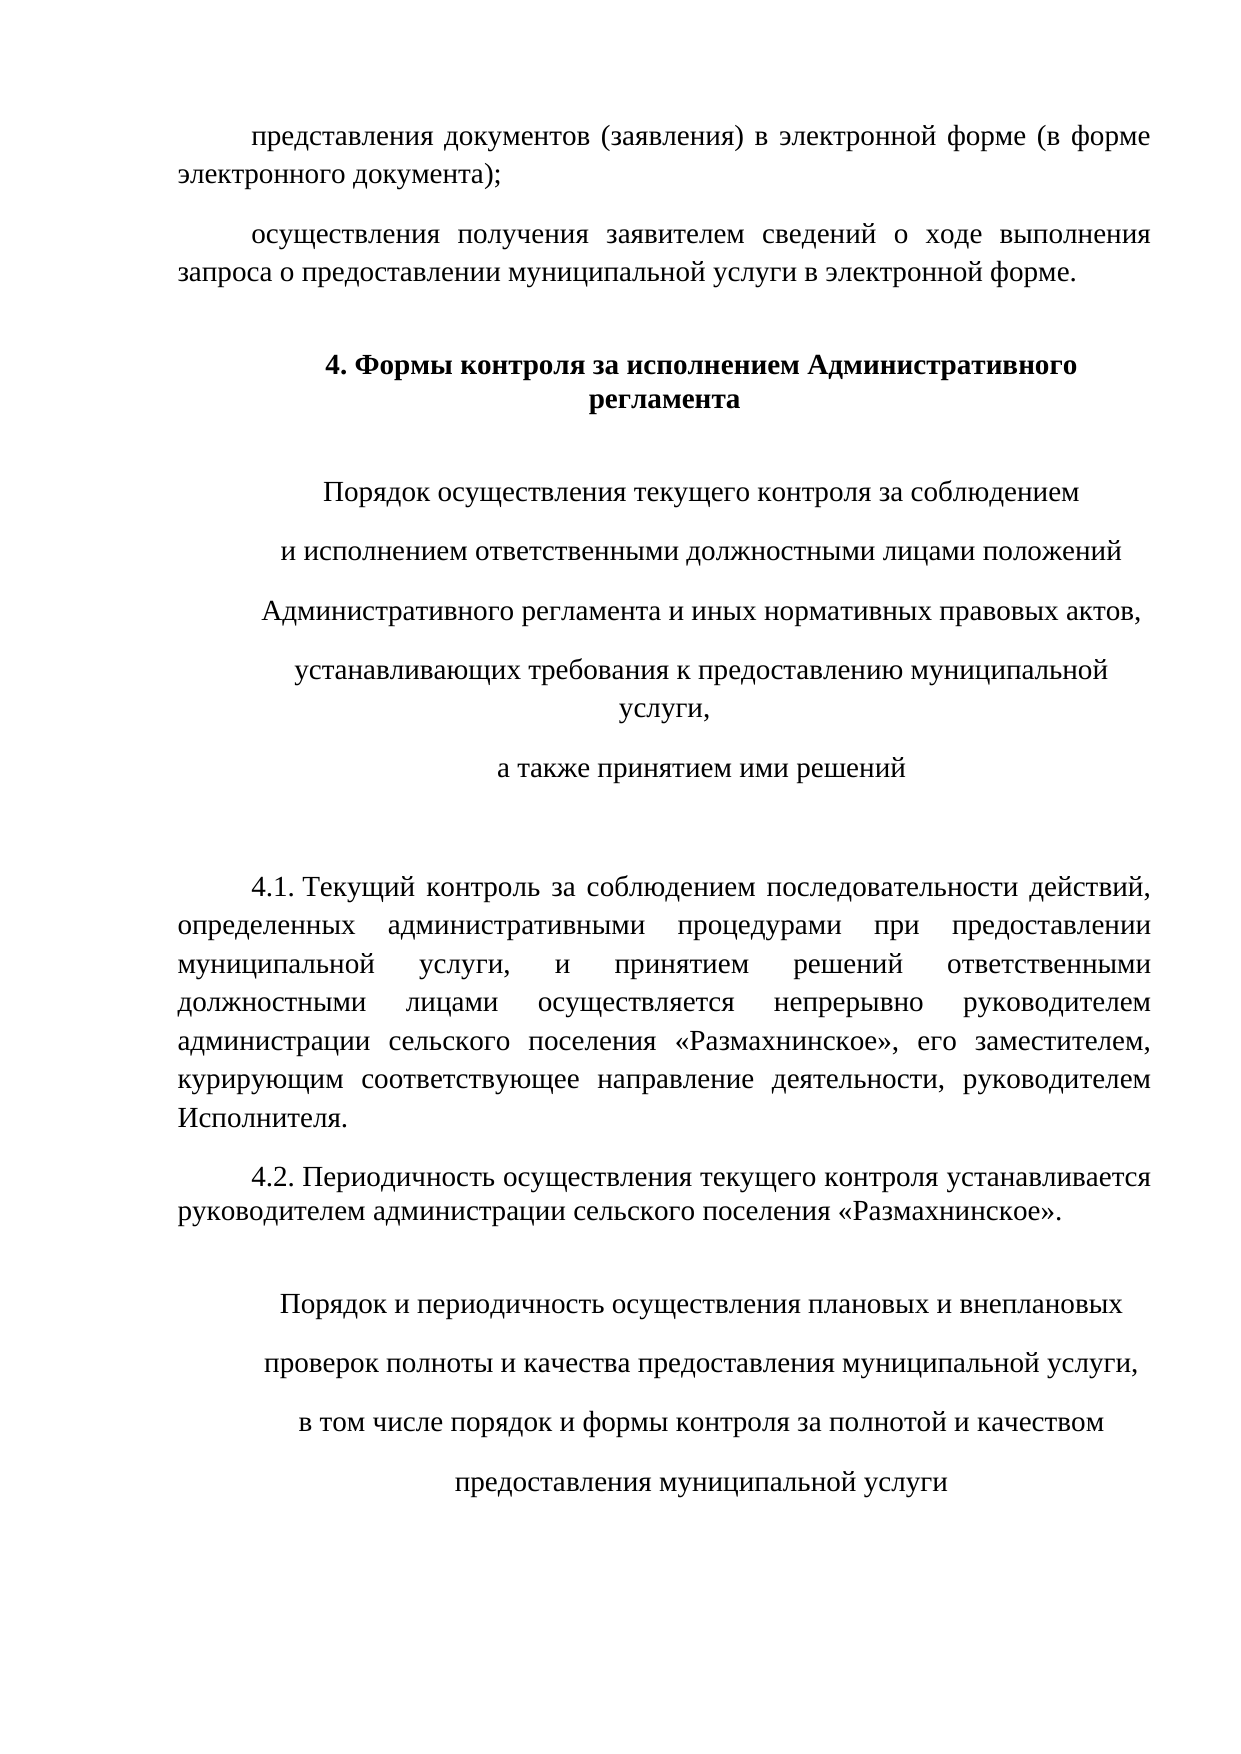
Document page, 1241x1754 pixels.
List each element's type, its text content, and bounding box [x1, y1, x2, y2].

text проверок полноты и качества предоставления муниципальной услуги, [177, 1345, 1152, 1379]
text в том числе порядок и формы контроля за полнотой и качеством [177, 1404, 1152, 1438]
text осуществления получения заявителем сведений о ходе выполнения запроса о предоставлении муниципальной услуги в электронной форме. [177, 216, 1152, 288]
text а также принятием ими решений [177, 750, 1152, 783]
text устанавливающих требования к предоставлению муниципальной услуги, [177, 652, 1152, 724]
text представления документов (заявления) в электронной форме (в форме электронного документа); [177, 118, 1152, 190]
text 4.1. Текущий контроль за соблюдением последовательности действий, определенных административными процедурами при предоставлении муниципальной услуги, и принятием решений ответственными должностными лицами осуществляется непрерывно руководителем администрации сельского поселения «Размахнинское», его заместителем, курирующим соответствующее направление деятельности, руководителем Исполнителя. [177, 869, 1152, 1133]
subtitle 4. Формы контроля за исполнением Административного регламента [177, 347, 1152, 414]
text Административного регламента и иных нормативных правовых актов, [177, 593, 1152, 626]
text Порядок осуществления текущего контроля за соблюдением [177, 474, 1152, 507]
text Порядок и периодичность осуществления плановых и внеплановых [177, 1286, 1152, 1319]
text и исполнением ответственными должностными лицами положений [177, 533, 1152, 567]
text 4.2. Периодичность осуществления текущего контроля устанавливается руководителем администрации сельского поселения «Размахнинское». [177, 1159, 1152, 1226]
text предоставления муниципальной услуги [177, 1464, 1152, 1497]
